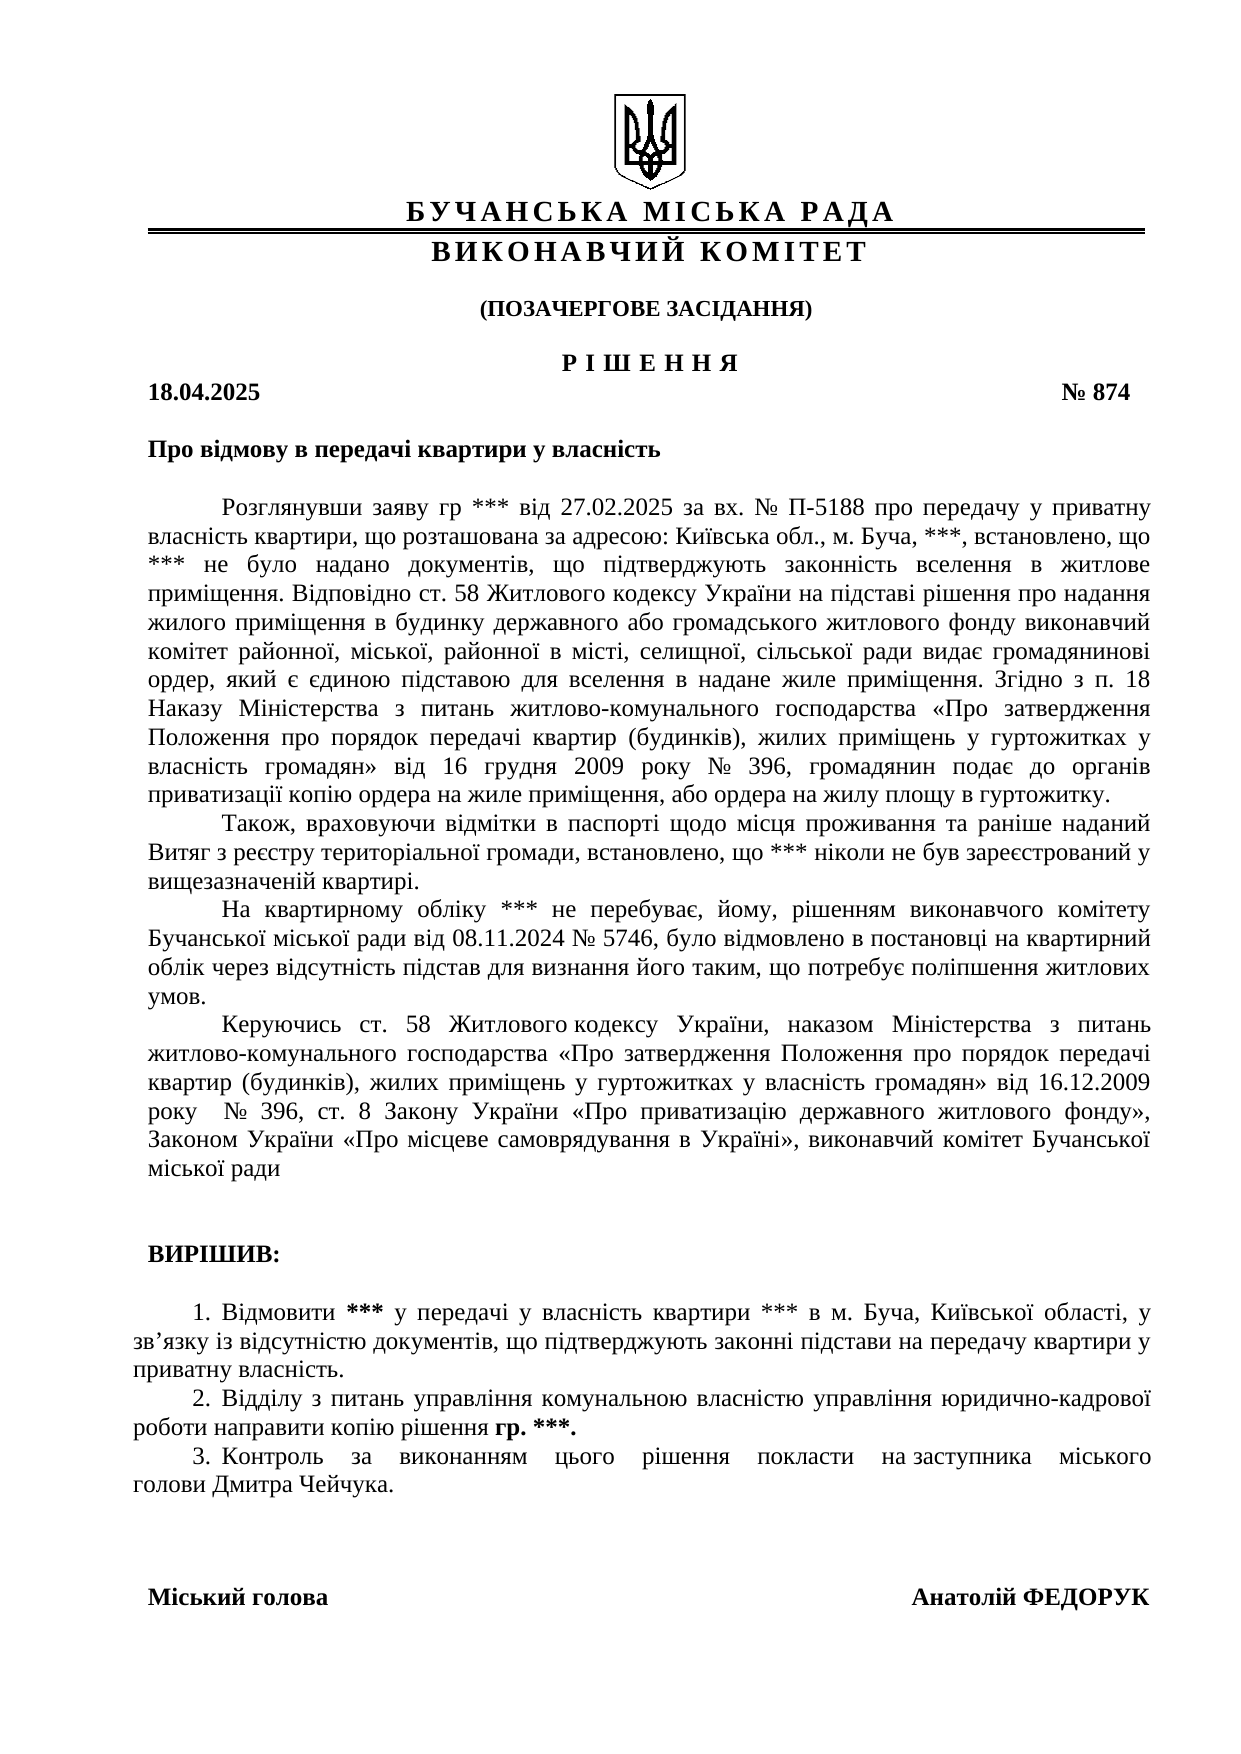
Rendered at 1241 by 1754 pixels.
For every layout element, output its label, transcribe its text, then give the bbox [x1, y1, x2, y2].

text 18.04.2025 № 874 [148, 377, 1152, 406]
text Також, враховуючи відмітки в паспорті щодо місця проживання та раніше наданий Витяг з реєстру територіальної громади, встановлено, що *** ніколи не був зареєстрований у вищезазначеній квартирі. [148, 808, 1152, 894]
text На квартирному обліку *** не перебуває, йому, рішенням виконавчого комітету Бучанської міської ради від 08.11.2024 № 5746, було відмовлено в постановці на квартирний облік через відсутність підстав для визнання його таким, що потребує поліпшення житлових умов. [148, 894, 1152, 1009]
text РІШЕННЯ [148, 348, 1152, 377]
text Керуючись ст. 58 Житлового кодексу України, наказом Міністерства з питань житлово-комунального господарства «Про затвердження Положення про порядок передачі квартир (будинків), жилих приміщень у гуртожитках у власність громадян» від 16.12.2009 року № 396, ст. 8 Закону України «Про приватизацію державного житлового фонду», Законом України «Про місцеве самоврядування в Україні», виконавчий комітет Бучанської міської ради [148, 1009, 1152, 1182]
list Контроль за виконанням цього рішення покласти на заступника міського голови Дмитра Чейчука. [133, 1441, 1152, 1498]
table_header ВИКОНАВЧИЙ КОМІТЕТ (ПОЗАЧЕРГОВЕ ЗАСІДАННЯ) [148, 234, 1144, 348]
list Відділу з питань управління комунальною власністю управління юридично-кадрової роботи направити копію рішення гр. ***. [133, 1383, 1152, 1441]
text Розглянувши заяву гр *** від 27.02.2025 за вх. № П-5188 про передачу у приватну власність квартири, що розташована за адресою: Київська обл., м. Буча, ***, встановлено, що *** не було надано документів, що підтверджують законність вселення в житлове приміщення. Відповідно ст. 58 Житлового кодексу України на підставі рішення про надання жилого приміщення в будинку державного або громадського житлового фонду виконавчий комітет районної, міської, районної в місті, селищної, сільської ради видає громадянинові ордер, який є єдиною підставою для вселення в надане жиле приміщення. Згідно з п. 18 Наказу Міністерства з питань житлово-комунального господарства «Про затвердження Положення про порядок передачі квартир (будинків), жилих приміщень у гуртожитках у власність громадян» від 16 грудня 2009 року № 396, громадянин подає до органів приватизації копію ордера на жиле приміщення, або ордера на жилу площу в гуртожитку. [148, 492, 1152, 808]
text Про відмову в передачі квартири у власність [148, 434, 1152, 463]
text Міський голова Анатолій ФЕДОРУК [148, 1582, 1152, 1611]
text ВИРІШИВ: [148, 1239, 1152, 1268]
text БУЧАНСЬКА МІСЬКА РАДА [148, 194, 1152, 228]
list Відмовити *** у передачі у власність квартири *** в м. Буча, Київської області, у зв’язку із відсутністю документів, що підтверджують законні підстави на передачу квартири у приватну власність. [133, 1297, 1152, 1383]
